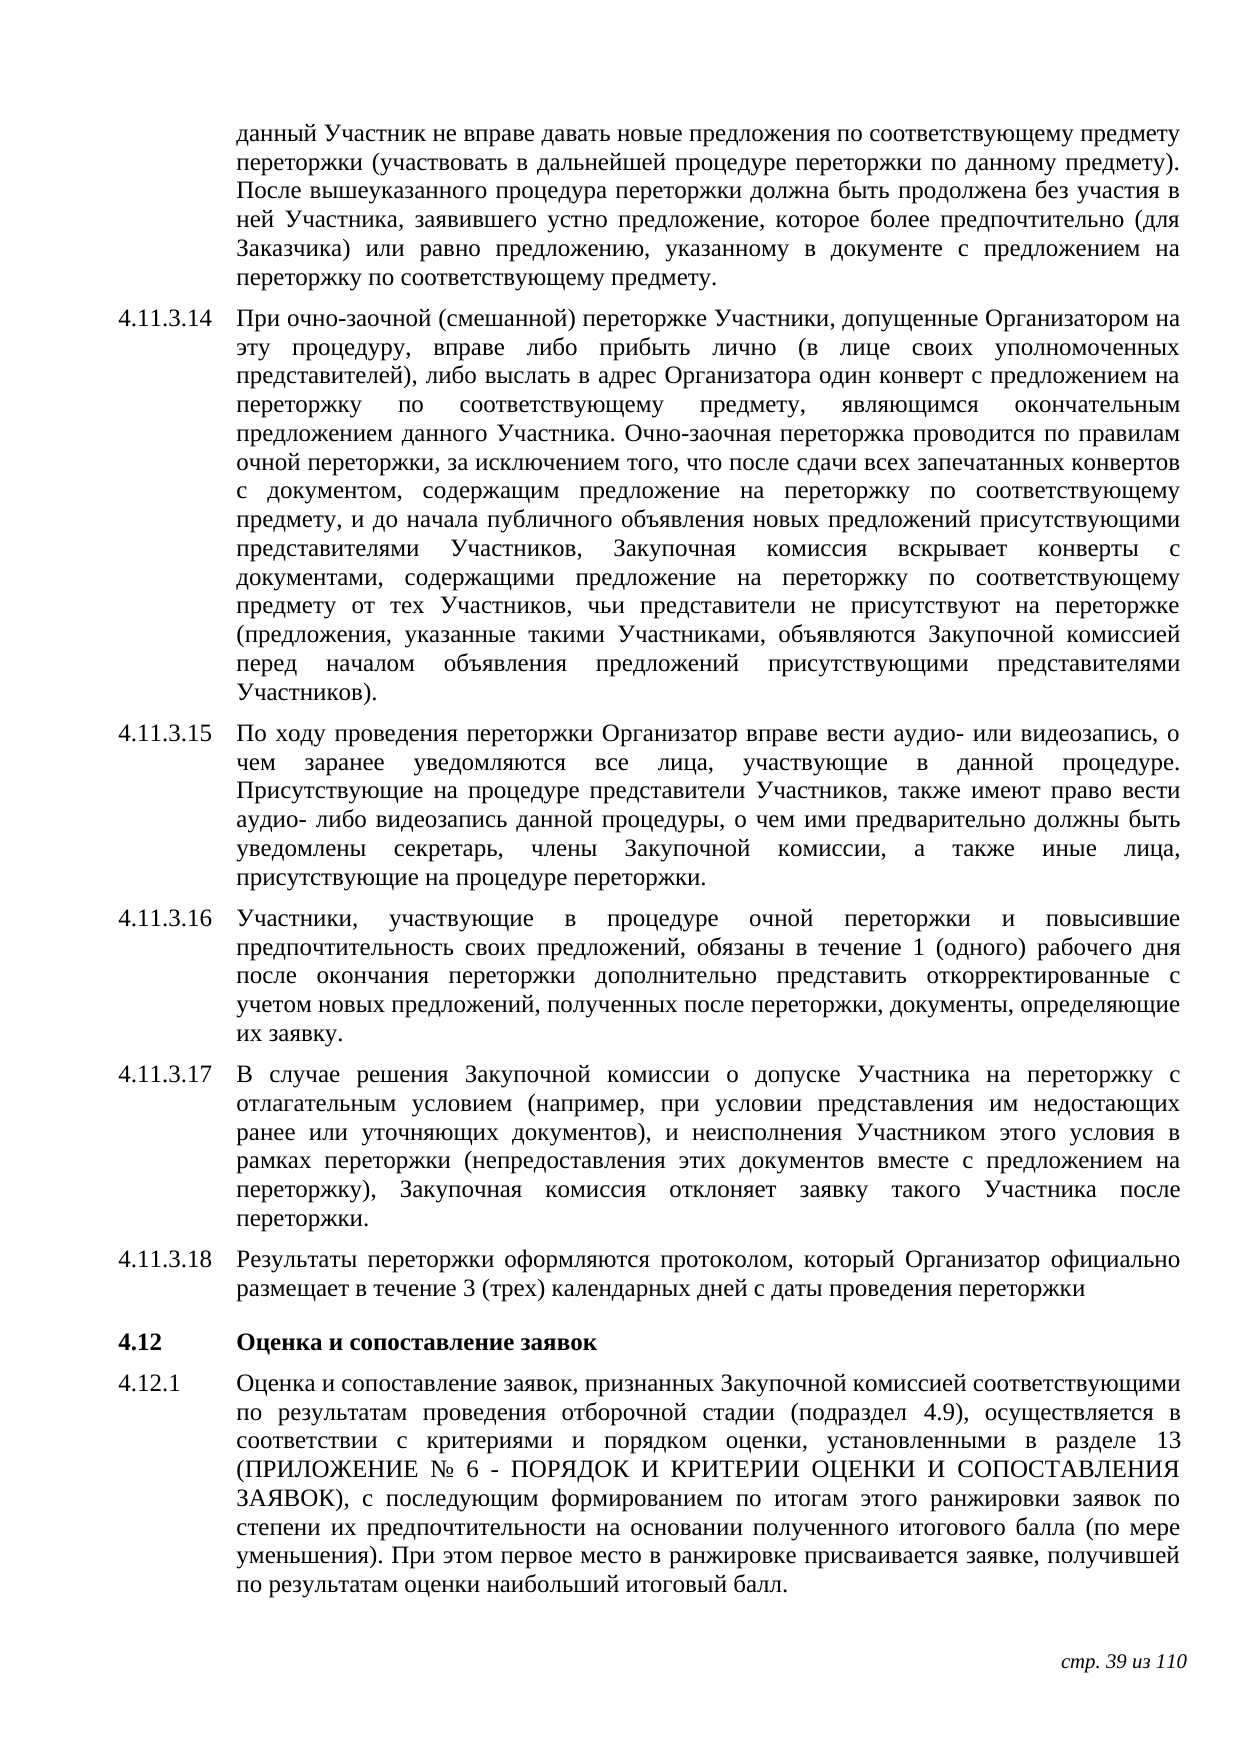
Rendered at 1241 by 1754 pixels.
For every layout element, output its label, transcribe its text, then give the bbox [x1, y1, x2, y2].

text Результаты переторжки оформляются протоколом, который Организатор официально размещает в течение 3 (трех) календарных дней с даты проведения переторжки [118, 1244, 1181, 1302]
text По ходу проведения переторжки Организатор вправе вести аудио- или видеозапись, о чем заранее уведомляются все лица, участвующие в данной процедуре. Присутствующие на процедуре представители Участников, также имеют право вести аудио- либо видеозапись данной процедуры, о чем ими предварительно должны быть уведомлены секретарь, члены Закупочной комиссии, а также иные лица, присутствующие на процедуре переторжки. [118, 718, 1181, 891]
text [118, 118, 1181, 291]
subtitle Оценка и сопоставление заявок [118, 1327, 1181, 1356]
text Оценка и сопоставление заявок, признанных Закупочной комиссией соответствующими по результатам проведения отборочной стадии (подраздел 4.9), осуществляется в соответствии с критериями и порядком оценки, установленными в разделе 13 (ПРИЛОЖЕНИЕ № 6 - ПОРЯДОК И КРИТЕРИИ ОЦЕНКИ И СОПОСТАВЛЕНИЯ ЗАЯВОК), с последующим формированием по итогам этого ранжировки заявок по степени их предпочтительности на основании полученного итогового балла (по мере уменьшения). При этом первое место в ранжировке присваивается заявке, получившей по результатам оценки наибольший итоговый балл. [118, 1368, 1181, 1598]
text В случае решения Закупочной комиссии о допуске Участника на переторжку с отлагательным условием (например, при условии представления им недостающих ранее или уточняющих документов), и неисполнения Участником этого условия в рамках переторжки (непредоставления этих документов вместе с предложением на переторжку), Закупочная комиссия отклоняет заявку такого Участника после переторжки. [118, 1059, 1181, 1232]
text При очно-заочной (смешанной) переторжке Участники, допущенные Организатором на эту процедуру, вправе либо прибыть лично (в лице своих уполномоченных представителей), либо выслать в адрес Организатора один конверт с предложением на переторжку по соответствующему предмету, являющимся окончательным предложением данного Участника. Очно-заочная переторжка проводится по правилам очной переторжки, за исключением того, что после сдачи всех запечатанных конвертов с документом, содержащим предложение на переторжку по соответствующему предмету, и до начала публичного объявления новых предложений присутствующими представителями Участников, Закупочная комиссия вскрывает конверты с документами, содержащими предложение на переторжку по соответствующему предмету от тех Участников, чьи представители не присутствуют на переторжке (предложения, указанные такими Участниками, объявляются Закупочной комиссией перед началом объявления предложений присутствующими представителями Участников). [118, 303, 1181, 706]
text Участники, участвующие в процедуре очной переторжки и повысившие предпочтительность своих предложений, обязаны в течение 1 (одного) рабочего дня после окончания переторжки дополнительно представить откорректированные с учетом новых предложений, полученных после переторжки, документы, определяющие их заявку. [118, 903, 1181, 1047]
